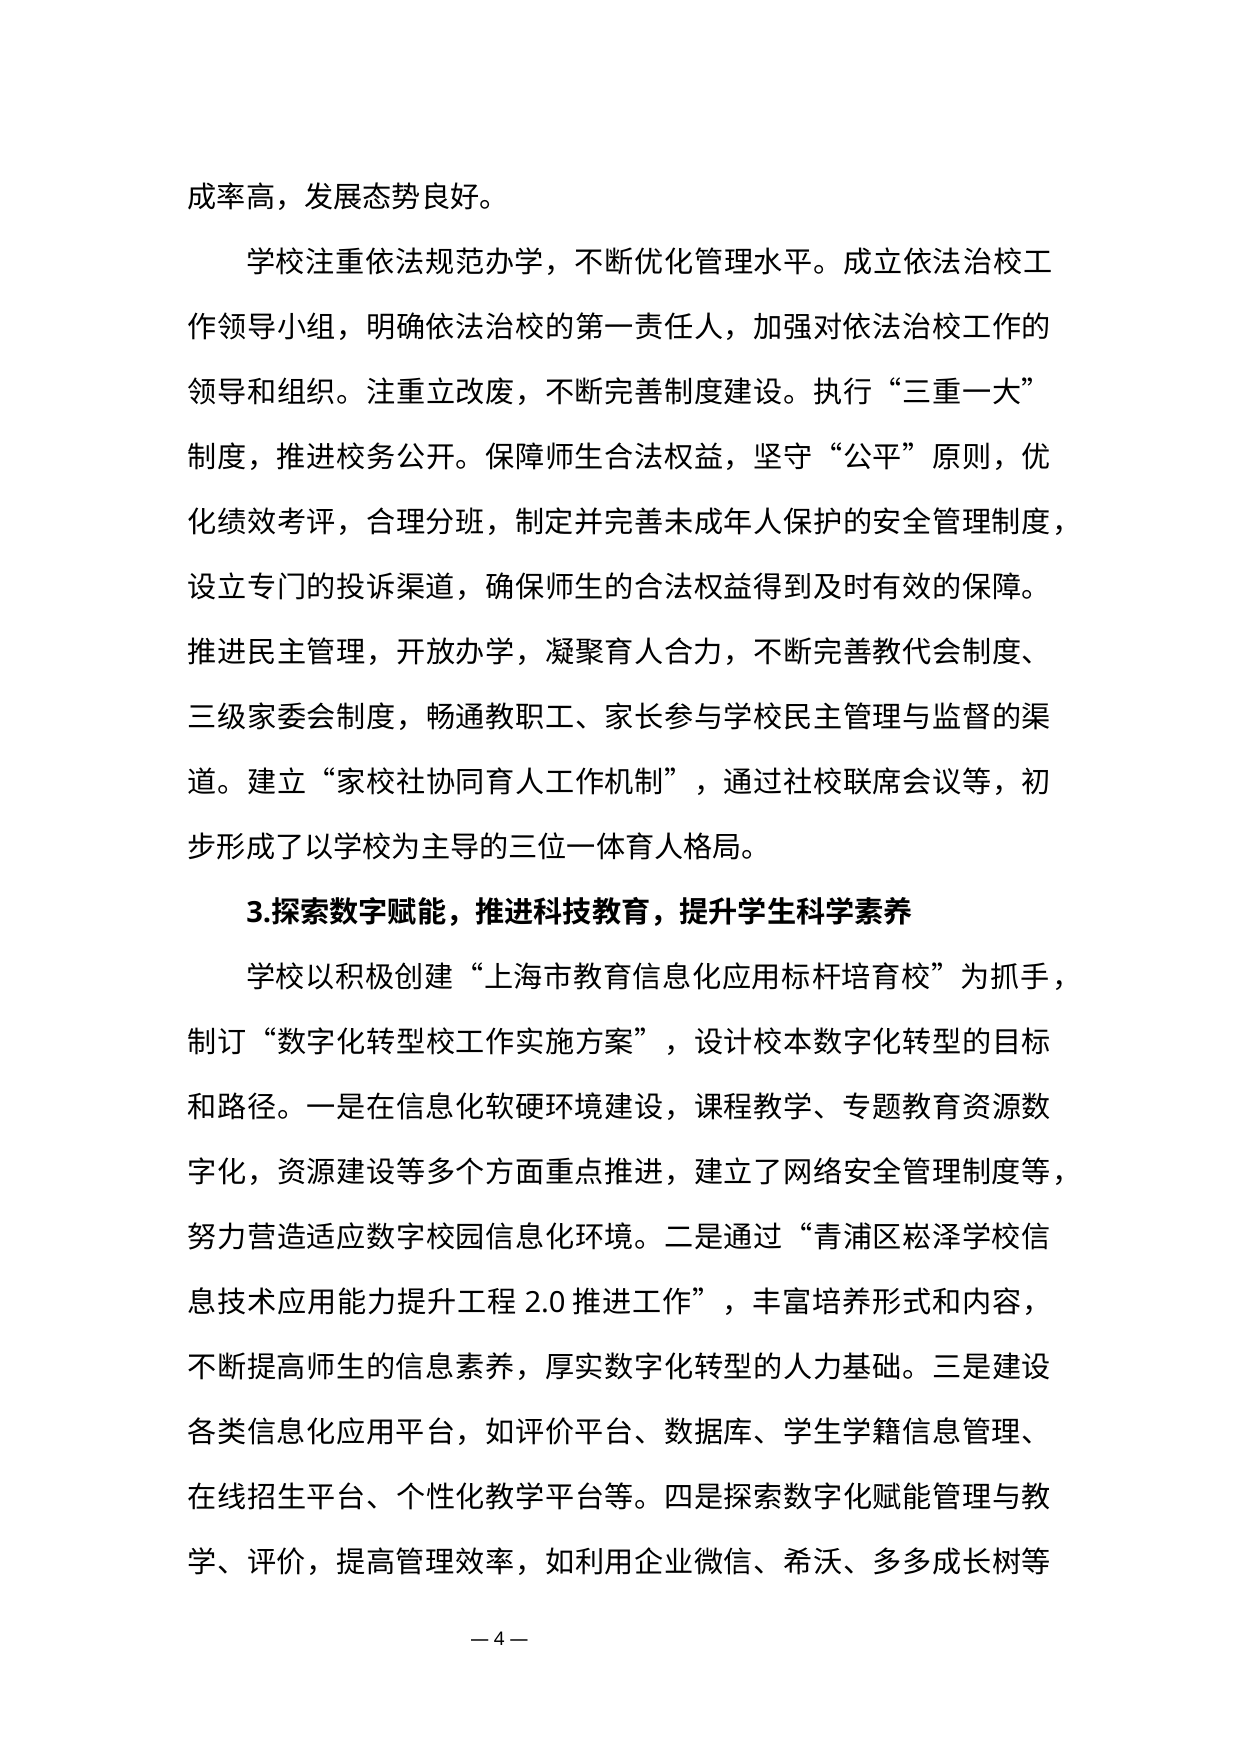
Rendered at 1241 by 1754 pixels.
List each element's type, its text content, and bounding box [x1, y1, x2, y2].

text 3.探索数字赋能，推进科技教育，提升学生科学素养 [187, 877, 1053, 942]
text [187, 162, 1053, 227]
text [187, 942, 1053, 1592]
text 学校注重依法规范办学，不断优化管理水平。成立依法治校工作领导小组，明确依法治校的第一责任人，加强对依法治校工作的领导和组织。注重立改废，不断完善制度建设。执行“三重一大”制度，推进校务公开。保障师生合法权益，坚守“公平”原则，优化绩效考评，合理分班，制定并完善未成年人保护的安全管理制度，设立专门的投诉渠道，确保师生的合法权益得到及时有效的保障。推进民主管理，开放办学，凝聚育人合力，不断完善教代会制度、三级家委会制度，畅通教职工、家长参与学校民主管理与监督的渠道。建立“家校社协同育人工作机制”，通过社校联席会议等，初步形成了以学校为主导的三位一体育人格局。 [187, 227, 1053, 877]
